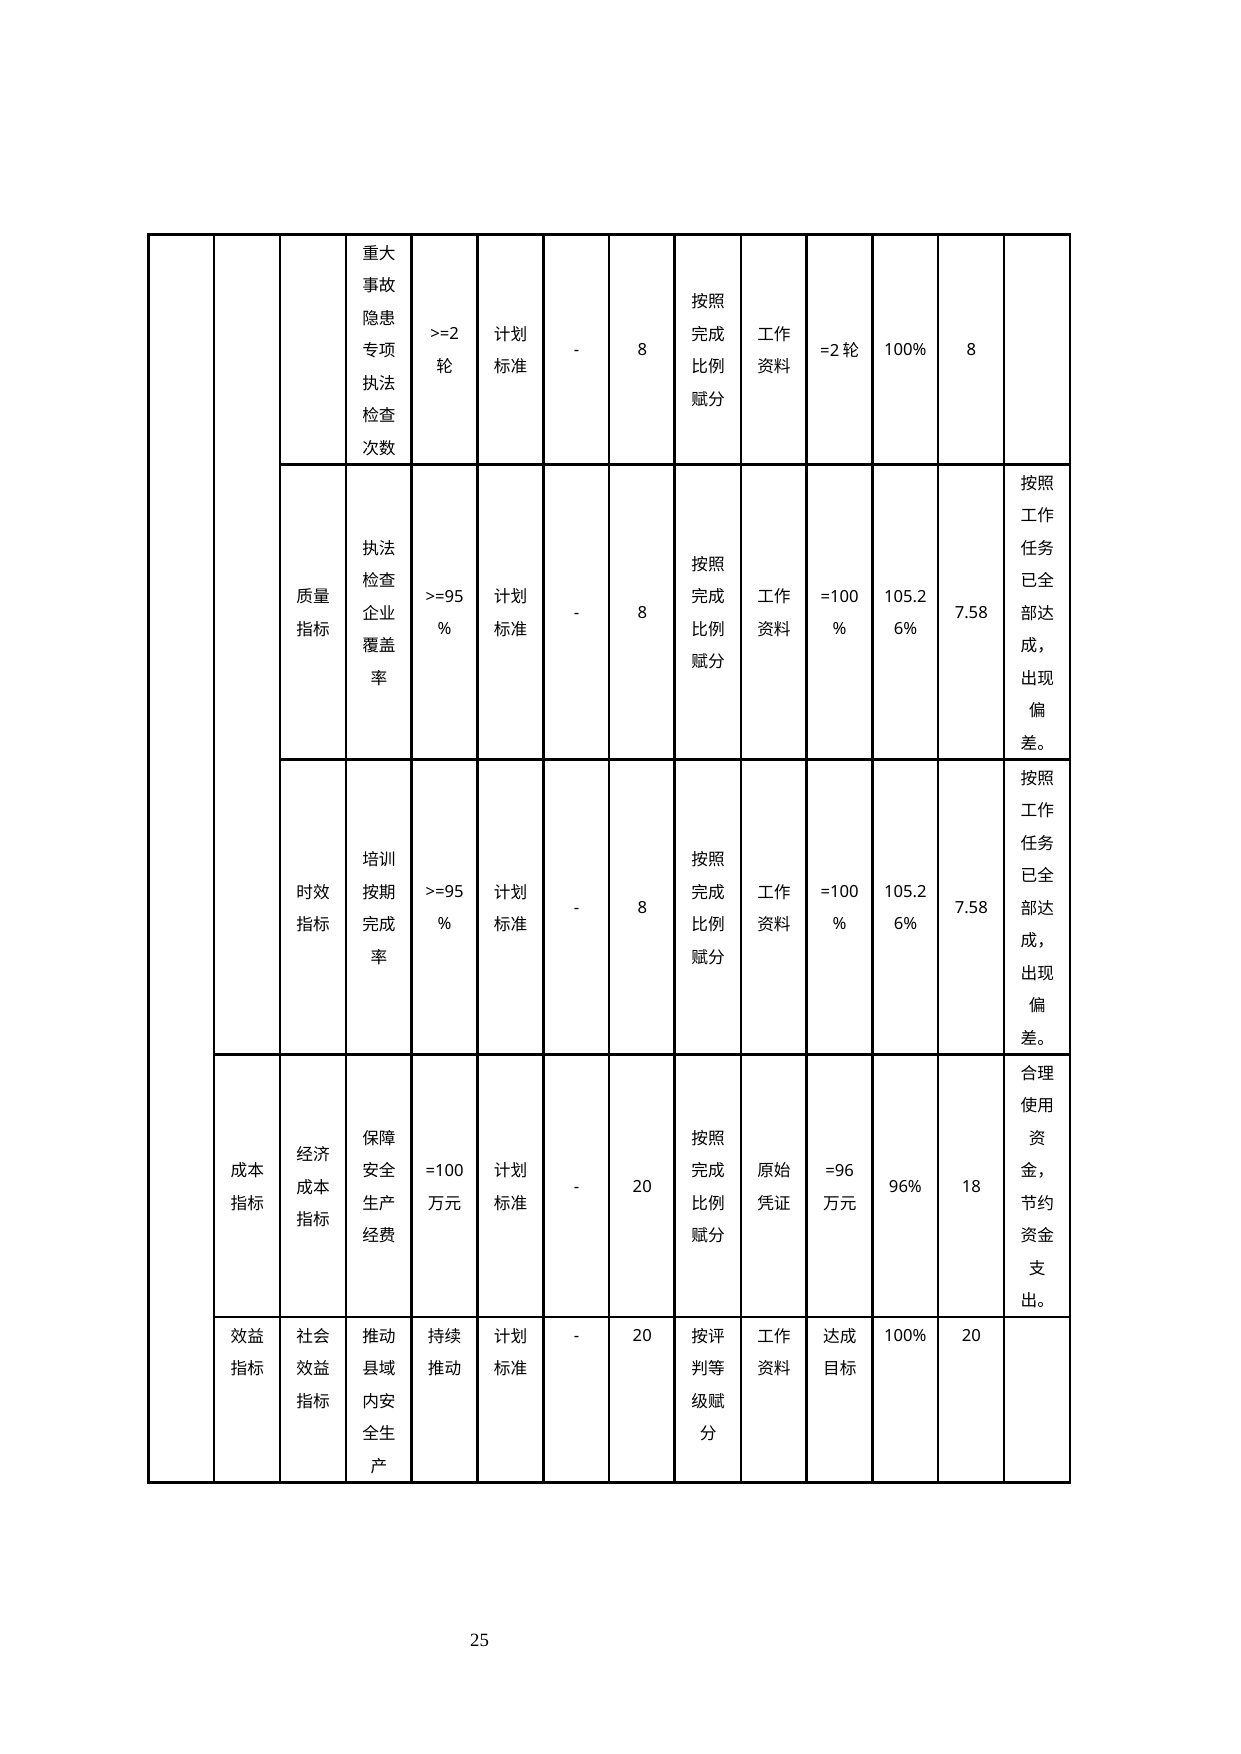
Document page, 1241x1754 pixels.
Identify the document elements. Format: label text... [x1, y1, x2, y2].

table_cell =100万元 [413, 1056, 476, 1316]
table_cell 保障安全生产经费 [347, 1056, 410, 1316]
table_cell - [545, 1056, 608, 1316]
table_cell 计划标准 [479, 236, 542, 463]
table_cell 原始凭证 [742, 1056, 805, 1316]
table_cell - [545, 466, 608, 758]
table_cell 成本指标 [215, 1056, 279, 1316]
table_cell - [545, 1318, 608, 1481]
table_cell 8 [610, 761, 673, 1053]
table_cell 质量指标 [281, 466, 345, 758]
table_cell [1005, 1318, 1069, 1481]
table_cell 培训按期完成率 [347, 761, 410, 1053]
table_cell 按照完成比例赋分 [676, 236, 740, 463]
table_cell 工作资料 [742, 1318, 805, 1481]
table_cell 7.58 [939, 761, 1003, 1053]
table_cell >=95% [413, 466, 476, 758]
table_cell 社会效益指标 [281, 1318, 345, 1481]
table_cell =100% [808, 466, 871, 758]
table_cell =96万元 [808, 1056, 871, 1316]
table_cell 达成目标 [808, 1318, 871, 1481]
table_cell 工作资料 [742, 236, 805, 463]
table_cell 105.26% [874, 761, 937, 1053]
table_cell >=2轮 [413, 236, 476, 463]
table_cell 8 [610, 466, 673, 758]
table_cell 按照完成比例赋分 [676, 761, 740, 1053]
table_cell 推动县域内安全生产 [347, 1318, 410, 1481]
table_cell 合理使用资金，节约资金支出。 [1005, 1056, 1069, 1316]
table_cell 96% [874, 1056, 937, 1316]
table_cell 经济成本指标 [281, 1056, 345, 1316]
table_cell 按照工作任务已全部达成，出现偏差。 [1005, 466, 1069, 758]
table_cell 执法检查企业覆盖率 [347, 466, 410, 758]
table_cell 按照完成比例赋分 [676, 1056, 740, 1316]
table_cell 20 [610, 1318, 673, 1481]
table_cell 20 [939, 1318, 1003, 1481]
table_cell [1005, 236, 1069, 463]
table_cell 按评判等级赋分 [676, 1318, 740, 1481]
table_cell 18 [939, 1056, 1003, 1316]
table_cell =100% [808, 761, 871, 1053]
table_cell 重大事故隐患专项执法检查次数 [347, 236, 410, 463]
table_cell - [545, 236, 608, 463]
table_cell 7.58 [939, 466, 1003, 758]
table_cell 20 [610, 1056, 673, 1316]
table_cell 100% [874, 236, 937, 463]
table_cell 8 [610, 236, 673, 463]
table_cell =2轮 [808, 236, 871, 463]
table_cell 100% [874, 1318, 937, 1481]
table_cell - [545, 761, 608, 1053]
table_cell 计划标准 [479, 761, 542, 1053]
table_cell 效益指标 [215, 1318, 279, 1481]
table_cell 按照工作任务已全部达成，出现偏差。 [1005, 761, 1069, 1053]
table_cell >=95% [413, 761, 476, 1053]
table_cell 计划标准 [479, 1318, 542, 1481]
table_cell 8 [939, 236, 1003, 463]
table_cell 工作资料 [742, 466, 805, 758]
table_cell 持续推动 [413, 1318, 476, 1481]
table_cell 计划标准 [479, 1056, 542, 1316]
table_cell 时效指标 [281, 761, 345, 1053]
table_cell 工作资料 [742, 761, 805, 1053]
table_cell 计划标准 [479, 466, 542, 758]
table_cell 按照完成比例赋分 [676, 466, 740, 758]
table_cell 105.26% [874, 466, 937, 758]
